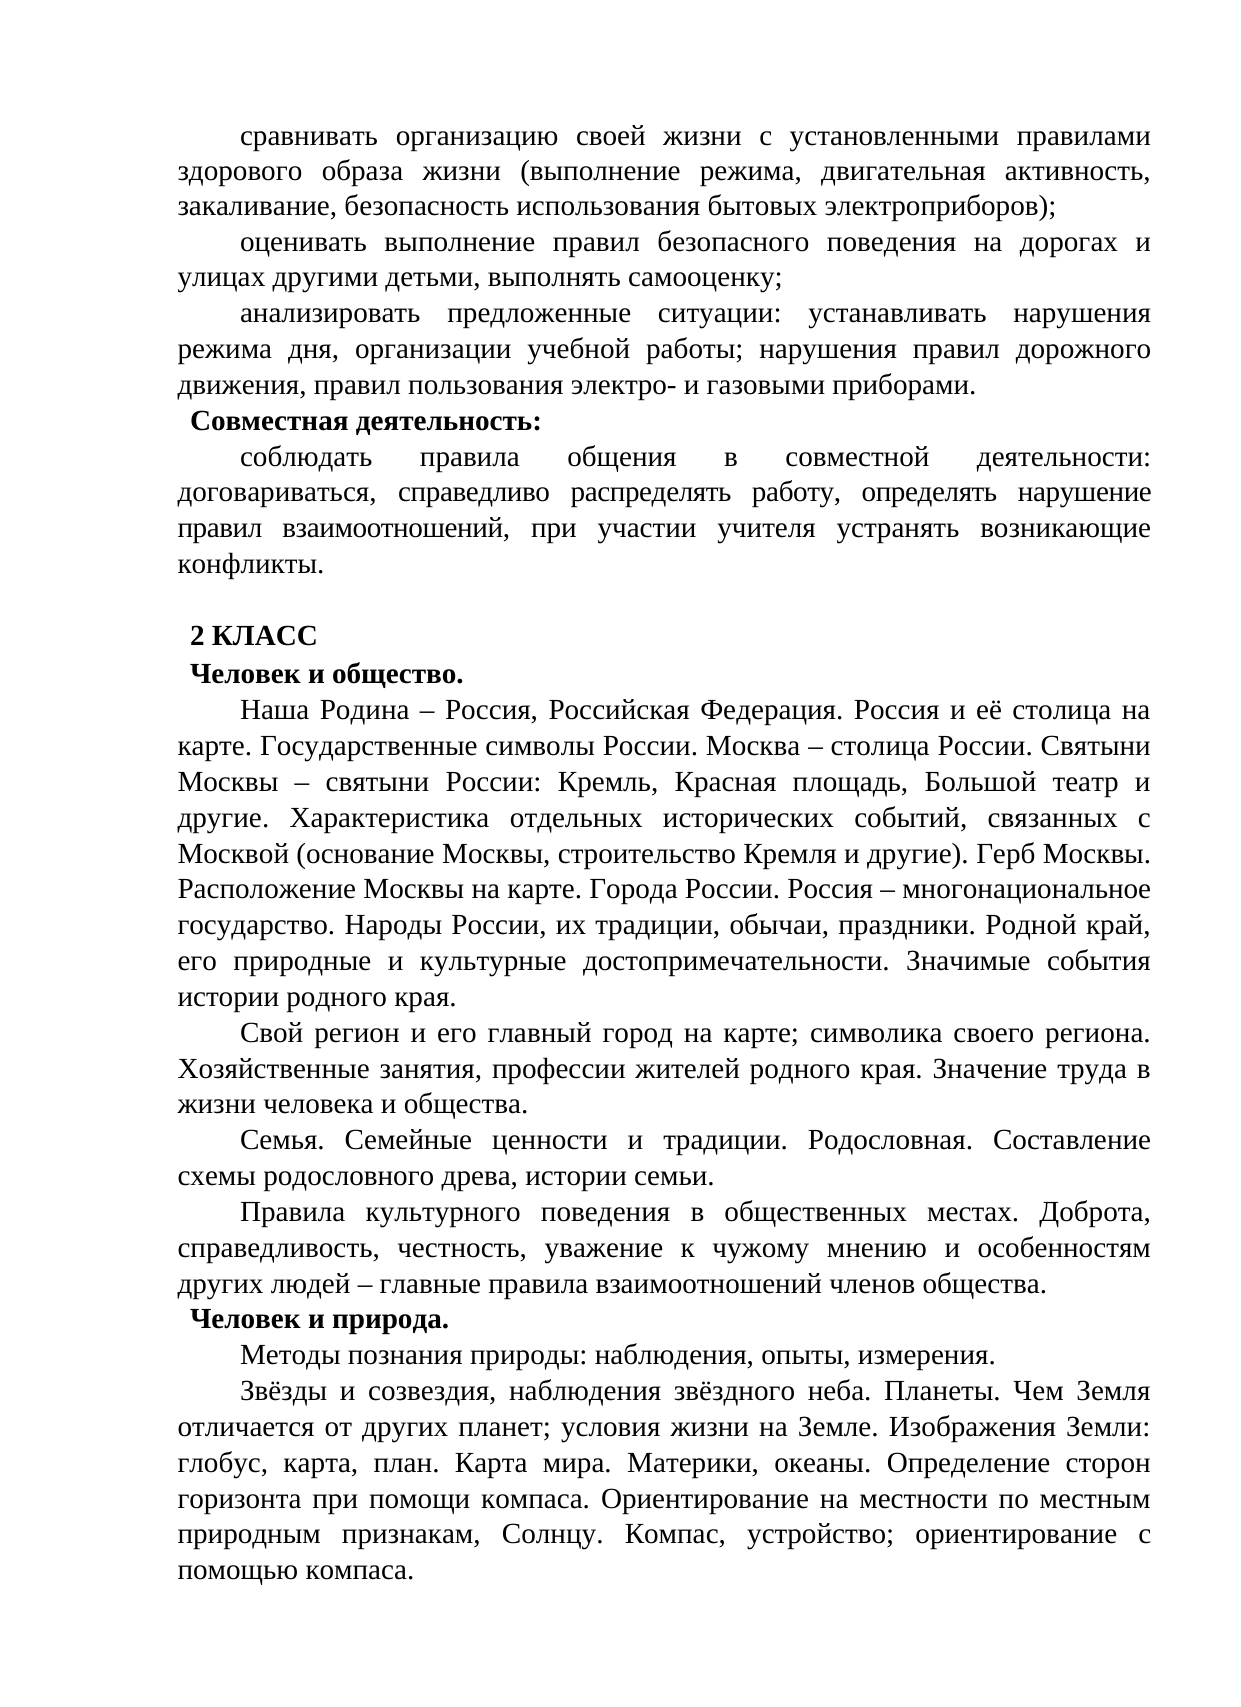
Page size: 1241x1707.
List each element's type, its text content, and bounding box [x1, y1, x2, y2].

text Свой регион и его главный город на карте; символика своего региона. Хозяйственные занятия, профессии жителей родного края. Значение труда в жизни человека и общества. [177, 1015, 1152, 1120]
text сравнивать организацию своей жизни с установленными правилами здорового образа жизни (выполнение режима, двигательная активность, закаливание, безопасность использования бытовых электроприборов); [177, 118, 1152, 222]
text соблюдать правила общения в совместной деятельности: договариваться, справедливо распределять работу, определять нарушение правил взаимоотношений, при участии учителя устранять возникающие конфликты. [177, 439, 1152, 580]
text Семья. Семейные ценности и традиции. Родословная. Составление схемы родословного древа, истории семьи. [177, 1122, 1152, 1192]
text Наша Родина ‒ Россия, Российская Федерация. Россия и её столица на карте. Государственные символы России. Москва – столица России. Святыни Москвы – святыни России: Кремль, Красная площадь, Большой театр и другие. Характеристика отдельных исторических событий, связанных с Москвой (основание Москвы, строительство Кремля и другие). Герб Москвы. Расположение Москвы на карте. Города России. Россия – многонациональное государство. Народы России, их традиции, обычаи, праздники. Родной край, его природные и культурные достопримечательности. Значимые события истории родного края. [177, 692, 1152, 1013]
text Звёзды и созвездия, наблюдения звёздного неба. Планеты. Чем Земля отличается от других планет; условия жизни на Земле. Изображения Земли: глобус, карта, план. Карта мира. Материки, океаны. Определение сторон горизонта при помощи компаса. Ориентирование на местности по местным природным признакам, Солнцу. Компас, устройство; ориентирование с помощью компаса. [177, 1373, 1152, 1586]
text анализировать предложенные ситуации: устанавливать нарушения режима дня, организации учебной работы; нарушения правил дорожного движения, правил пользования электро- и газовыми приборами. [177, 295, 1152, 401]
text Методы познания природы: наблюдения, опыты, измерения. [177, 1337, 1152, 1371]
text 2 КЛАСС [190, 618, 1152, 652]
text оценивать выполнение правил безопасного поведения на дорогах и улицах другими детьми, выполнять самооценку; [177, 224, 1152, 293]
text Правила культурного поведения в общественных местах. Доброта, справедливость, честность, уважение к чужому мнению и особенностям других людей – главные правила взаимоотношений членов общества. [177, 1194, 1152, 1299]
text Совместная деятельность: [190, 403, 1152, 436]
text Человек и общество. [190, 657, 1152, 690]
text Человек и природа. [190, 1302, 1152, 1335]
